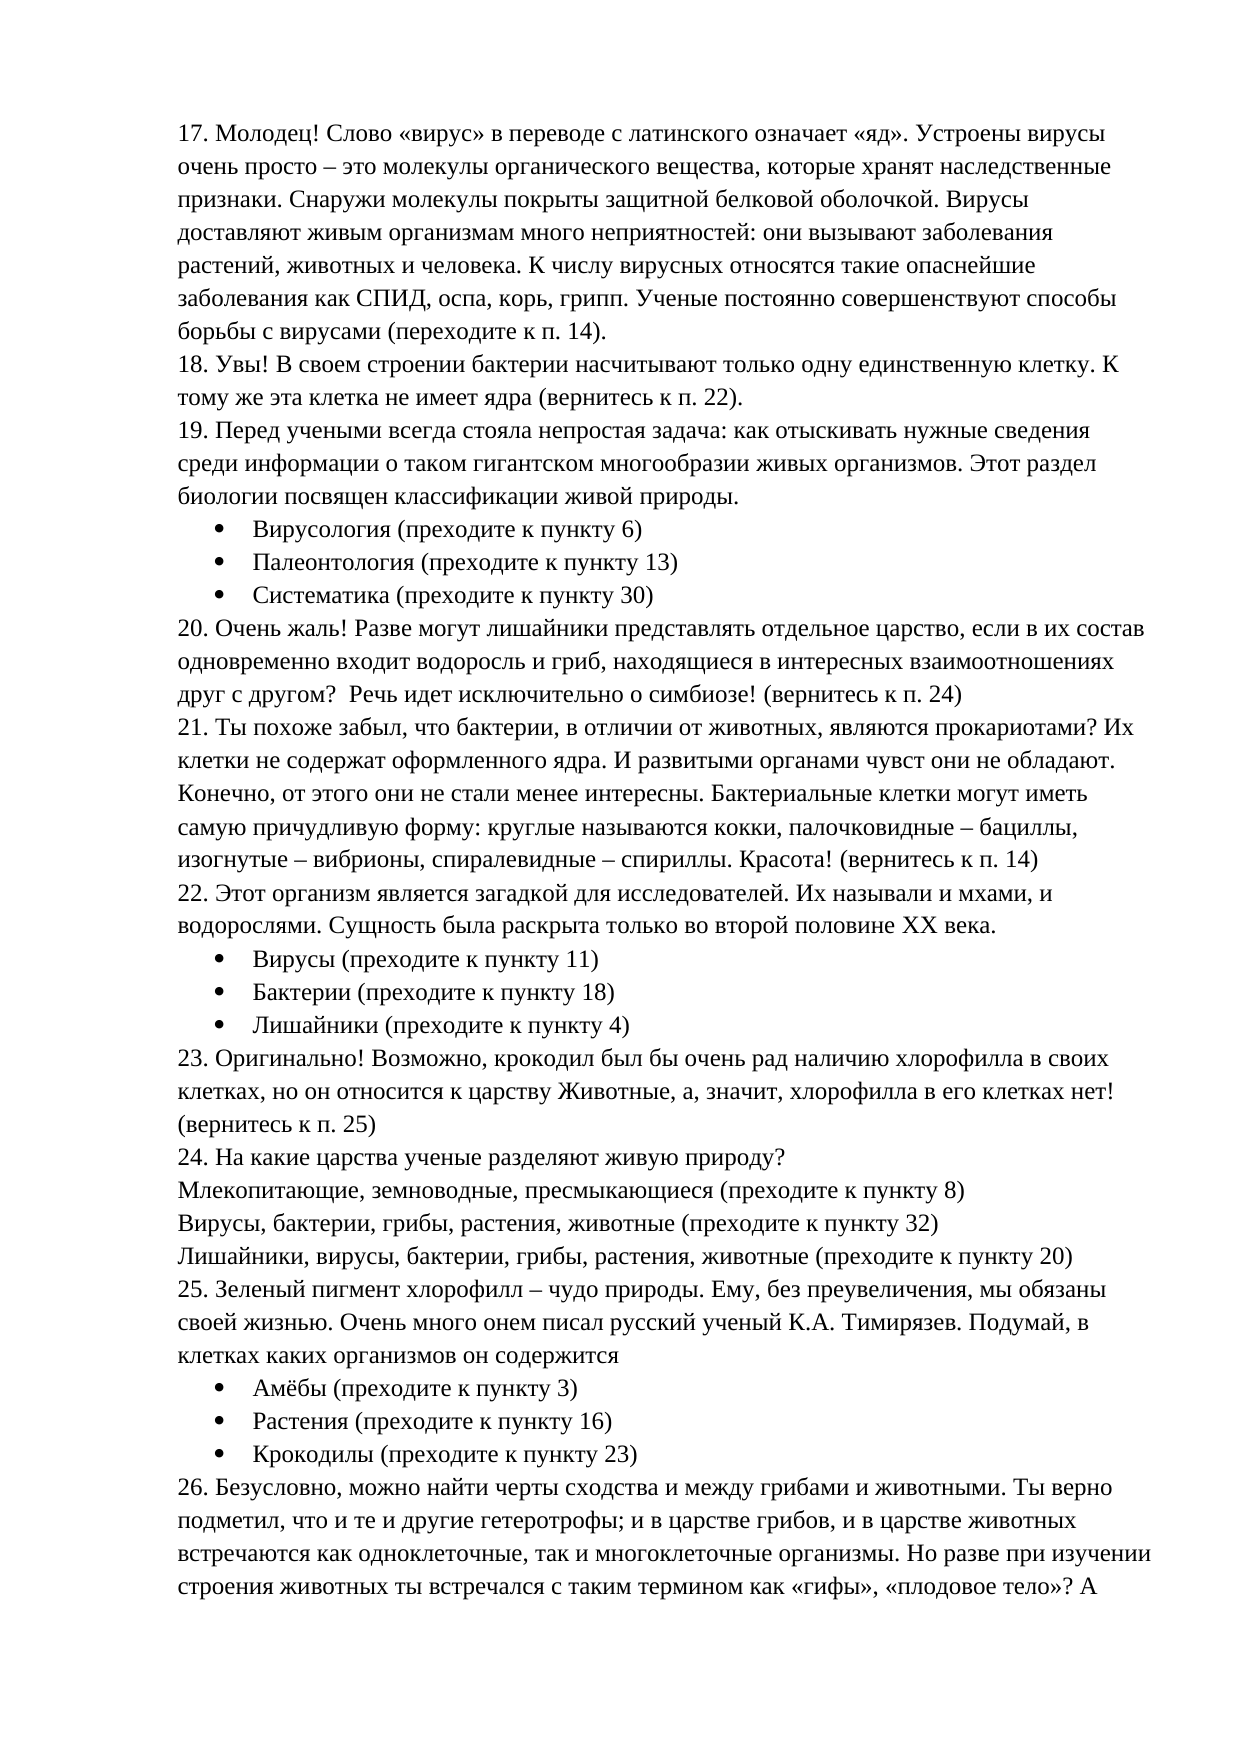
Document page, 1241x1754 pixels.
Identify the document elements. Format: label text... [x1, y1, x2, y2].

list 24. На какие царства ученые разделяют живую природу? [177, 1142, 1152, 1171]
list Палеонтология (преходите к пункту 13) [215, 547, 1152, 576]
list Вирусы, бактерии, грибы, растения, животные (преходите к пункту 32) [177, 1208, 1152, 1237]
list 23. Оригинально! Возможно, крокодил был бы очень рад наличию хлорофилла в своих клетках, но он относится к царству Животные, а, значит, хлорофилла в его клетках нет! (вернитесь к п. 25) [177, 1043, 1152, 1137]
list Млекопитающие, земноводные, пресмыкающиеся (преходите к пункту 8) [177, 1175, 1152, 1203]
list Лишайники (преходите к пункту 4) [215, 1010, 1152, 1038]
list Амёбы (преходите к пункту 3) [215, 1373, 1152, 1402]
list Вирусология (преходите к пункту 6) [215, 514, 1152, 543]
list Систематика (преходите к пункту 30) [215, 580, 1152, 609]
list Лишайники, вирусы, бактерии, грибы, растения, животные (преходите к пункту 20) [177, 1241, 1152, 1269]
list Вирусы (преходите к пункту 11) [215, 944, 1152, 972]
list 20. Очень жаль! Разве могут лишайники представлять отдельное царство, если в их состав одновременно входит водоросль и гриб, находящиеся в интересных взаимоотношениях друг с другом? Речь идет исключительно о симбиозе! (вернитесь к п. 24) [177, 613, 1152, 708]
list 22. Этот организм является загадкой для исследователей. Их называли и мхами, и водорослями. Сущность была раскрыта только во второй половине XX века. [177, 878, 1152, 939]
list Растения (преходите к пункту 16) [215, 1406, 1152, 1435]
list 25. Зеленый пигмент хлорофилл – чудо природы. Ему, без преувеличения, мы обязаны своей жизнью. Очень много онем писал русский ученый К.А. Тимирязев. Подумай, в клетках каких организмов он содержится [177, 1274, 1152, 1369]
list 18. Увы! В своем строении бактерии насчитывают только одну единственную клетку. К тому же эта клетка не имеет ядра (вернитесь к п. 22). [177, 349, 1152, 411]
list 17. Молодец! Слово «вирус» в переводе с латинского означает «яд». Устроены вирусы очень просто – это молекулы органического вещества, которые хранят наследственные признаки. Снаружи молекулы покрыты защитной белковой оболочкой. Вирусы доставляют живым организмам много неприятностей: они вызывают заболевания растений, животных и человека. К числу вирусных относятся такие опаснейшие заболевания как СПИД, оспа, корь, грипп. Ученые постоянно совершенствуют способы борьбы с вирусами (переходите к п. 14). [177, 118, 1152, 345]
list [177, 1472, 1152, 1600]
list Крокодилы (преходите к пункту 23) [215, 1439, 1152, 1468]
list 21. Ты похоже забыл, что бактерии, в отличии от животных, являются прокариотами? Их клетки не содержат оформленного ядра. И развитыми органами чувст они не обладают. Конечно, от этого они не стали менее интересны. Бактериальные клетки могут иметь самую причудливую форму: круглые называются кокки, палочковидные – бациллы, изогнутые – вибрионы, спиралевидные – спириллы. Красота! (вернитесь к п. 14) [177, 712, 1152, 873]
list 19. Перед учеными всегда стояла непростая задача: как отыскивать нужные сведения среди информации о таком гигантском многообразии живых организмов. Этот раздел биологии посвящен классификации живой природы. [177, 415, 1152, 510]
list Бактерии (преходите к пункту 18) [215, 977, 1152, 1005]
